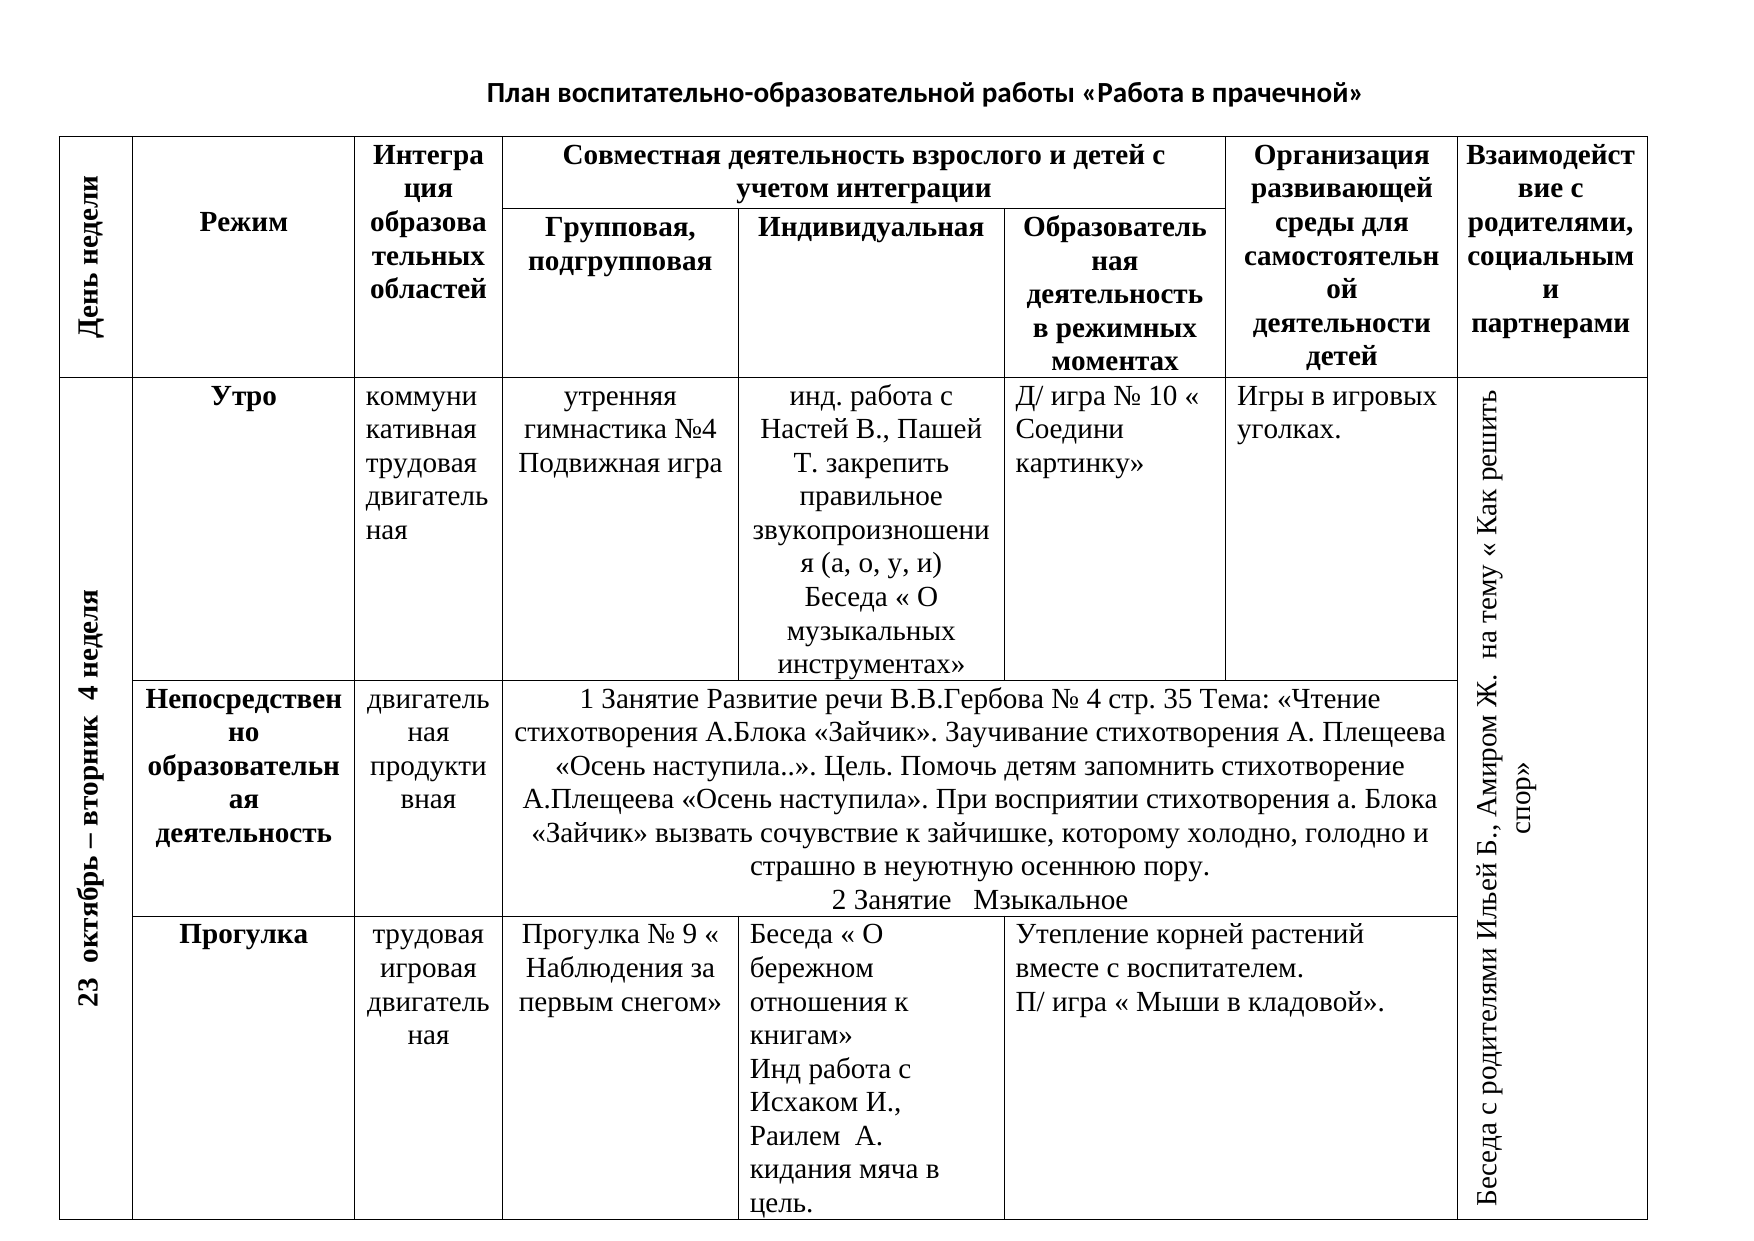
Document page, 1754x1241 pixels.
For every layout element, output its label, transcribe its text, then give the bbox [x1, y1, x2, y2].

table_cell Образовательная деятельность в режимных моментах [1005, 209, 1225, 377]
table_cell Утепление корней растений вместе с воспитателем. П/ игра « Мыши в кладовой». [1005, 917, 1457, 1218]
table_cell двигательная продуктивная [355, 681, 502, 916]
table_cell Групповая, подгрупповая [503, 209, 738, 377]
table_cell Непосредственно образовательная деятельность [133, 681, 354, 916]
table_header Режим [133, 137, 354, 377]
table_cell Д/ игра № 10 « Соедини картинку» [1005, 378, 1225, 680]
table_cell утренняя гимнастика №4 Подвижная игра [503, 378, 738, 680]
table_cell Индивидуальная [739, 209, 1004, 377]
table_cell инд. работа с Настей В., Пашей Т. закрепить правильное звукопроизношения (а, о, у, и) Беседа « О музыкальных инструментах» [739, 378, 1004, 680]
table_header Совместная деятельность взрослого и детей с учетом интеграции [503, 137, 1225, 208]
table_cell Беседа с родителями Ильей Б., Амиром Ж. на тему « Как решить спор» [1458, 378, 1647, 1218]
table_cell Утро [133, 378, 354, 680]
table_cell 1 Занятие Развитие речи В.В.Гербова № 4 стр. 35 Тема: «Чтение стихотворения А.Блока «Зайчик». Заучивание стихотворения А. Плещеева «Осень наступила..». Цель. Помочь детям запомнить стихотворение А.Плещеева «Осень наступила». При восприятии стихотворения а. Блока «Зайчик» вызвать сочувствие к зайчишке, которому холодно, голодно и страшно в неуютную осеннюю пору. 2 Занятие Мзыкальное [503, 681, 1457, 916]
table_cell 23 октябрь – вторник 4 неделя [60, 378, 132, 1218]
table_header Организация развивающей среды для самостоятельной деятельности детей [1226, 137, 1457, 377]
text План воспитательно-образовательной работы «Работа в прачечной» [118, 74, 1636, 110]
table_header Взаимодействие с родителями, социальными партнерами [1458, 137, 1647, 377]
table_cell трудовая игровая двигательная [355, 917, 502, 1218]
table_header День недели [60, 137, 132, 377]
table_cell коммуникативная трудовая двигательная [355, 378, 502, 680]
table_cell Прогулка [133, 917, 354, 1218]
table_cell Прогулка № 9 « Наблюдения за первым снегом» [503, 917, 738, 1218]
table_cell Игры в игровых уголках. [1226, 378, 1457, 680]
table_cell Беседа « О бережном отношения к книгам» Инд работа с Исхаком И., Раилем А. кидания мяча в цель. [739, 917, 1004, 1218]
table_header Интеграция образовательных областей [355, 137, 502, 377]
